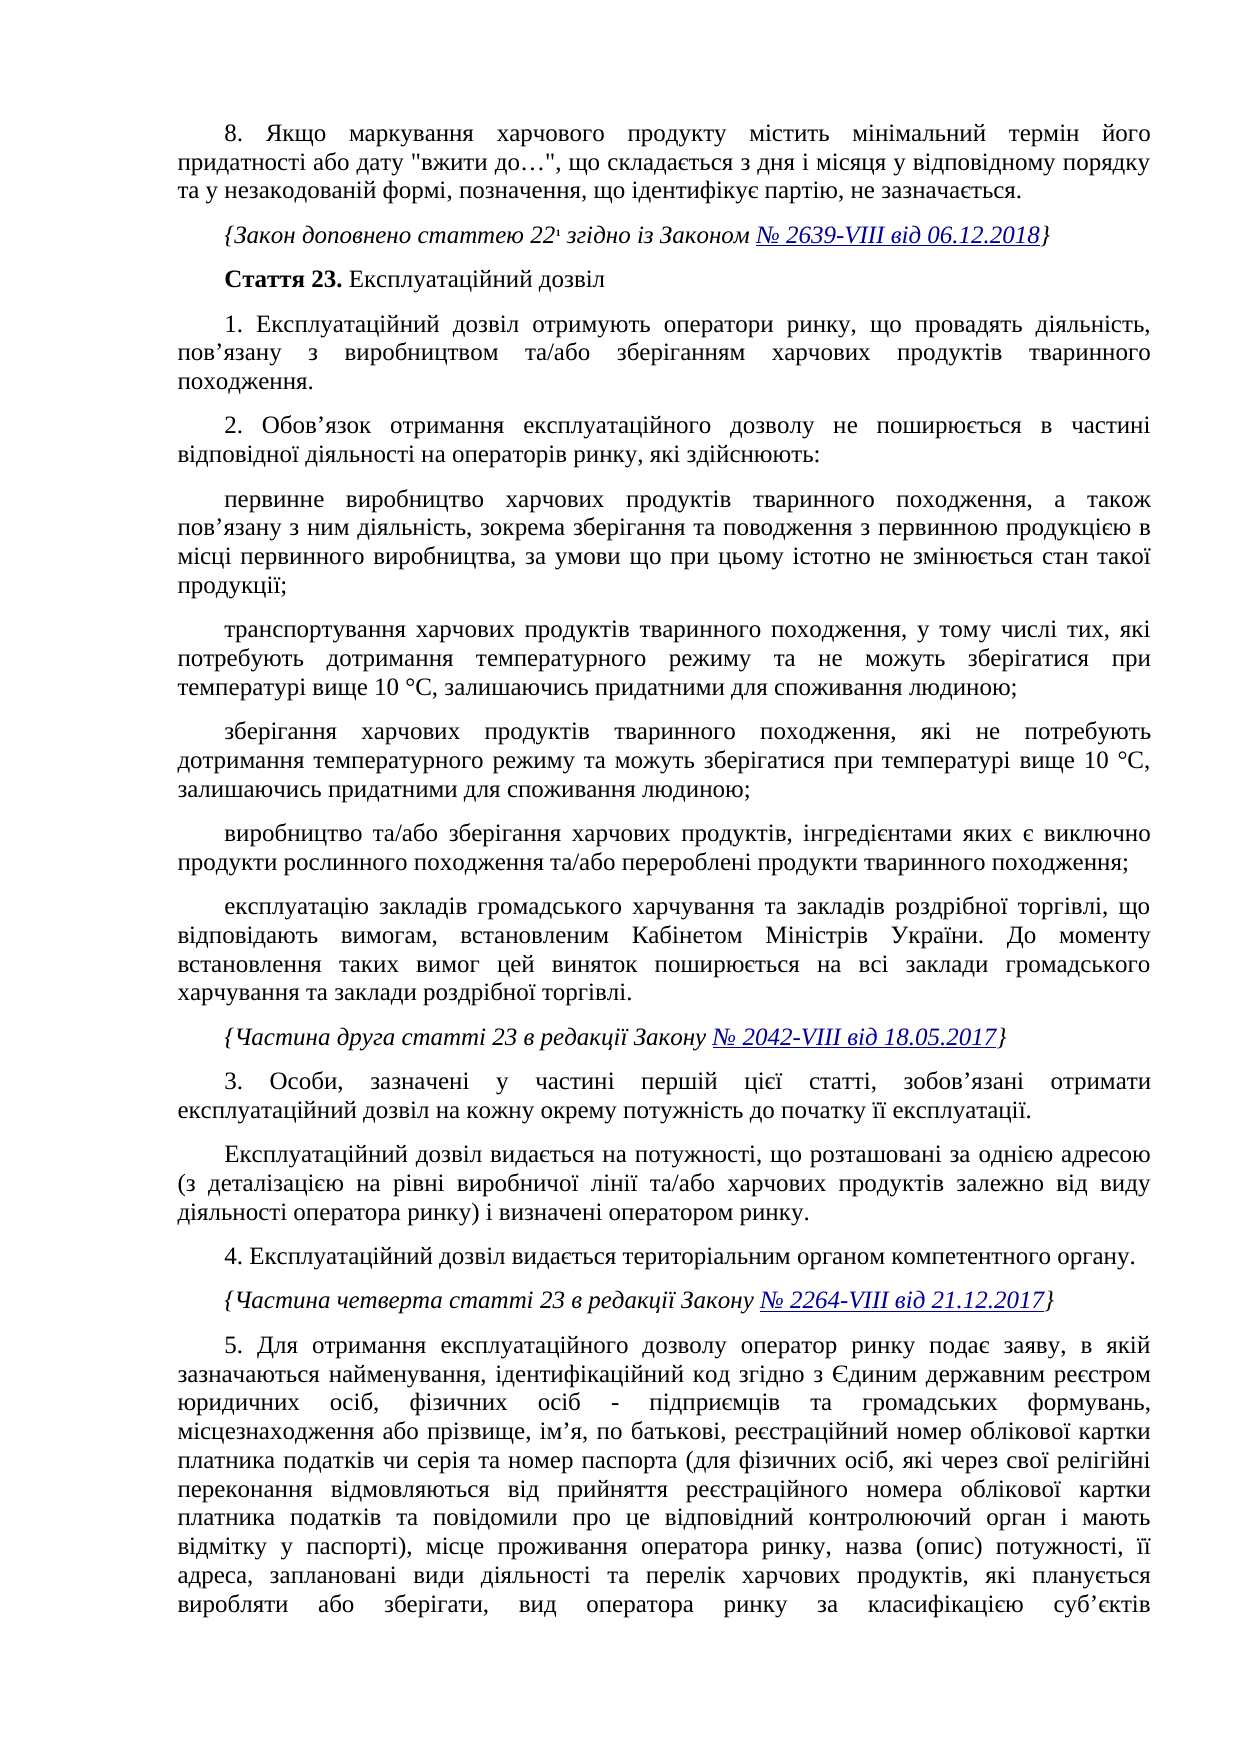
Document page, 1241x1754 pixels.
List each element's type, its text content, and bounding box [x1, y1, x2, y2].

text експлуатацію закладів громадського харчування та закладів роздрібної торгівлі, що відповідають вимогам, встановленим Кабінетом Міністрів України. До моменту встановлення таких вимог цей виняток поширюється на всі заклади громадського харчування та заклади роздрібної торгівлі. [177, 891, 1152, 1006]
text зберігання харчових продуктів тваринного походження, які не потребують дотримання температурного режиму та можуть зберігатися при температурі вище 10 °C, залишаючись придатними для споживання людиною; [177, 716, 1152, 802]
text 2. Обов’язок отримання експлуатаційного дозволу не поширюється в частині відповідної діяльності на операторів ринку, які здійснюють: [177, 411, 1152, 468]
text {Закон доповнено статтею 22-1 згідно із Законом № 2639-VIII від 06.12.2018} [177, 220, 1152, 249]
text 4. Експлуатаційний дозвіл видається територіальним органом компетентного органу. [177, 1241, 1152, 1270]
text транспортування харчових продуктів тваринного походження, у тому числі тих, які потребують дотримання температурного режиму та не можуть зберігатися при температурі вище 10 °C, залишаючись придатними для споживання людиною; [177, 614, 1152, 701]
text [177, 1330, 1152, 1617]
text первинне виробництво харчових продуктів тваринного походження, а також пов’язану з ним діяльність, зокрема зберігання та поводження з первинною продукцією в місці первинного виробництва, за умови що при цьому істотно не змінюється стан такої продукції; [177, 484, 1152, 599]
text Експлуатаційний дозвіл видається на потужності, що розташовані за однією адресою (з деталізацією на рівні виробничої лінії та/або харчових продуктів залежно від виду діяльності оператора ринку) і визначені оператором ринку. [177, 1139, 1152, 1226]
text Стаття 23. Експлуатаційний дозвіл [177, 264, 1152, 293]
text 3. Особи, зазначені у частині першій цієї статті, зобов’язані отримати експлуатаційний дозвіл на кожну окрему потужність до початку її експлуатації. [177, 1066, 1152, 1124]
text {Частина четверта статті 23 в редакції Закону № 2264-VIII від 21.12.2017} [177, 1286, 1152, 1314]
text {Частина друга статті 23 в редакції Закону № 2042-VIII від 18.05.2017} [177, 1022, 1152, 1051]
text 8. Якщо маркування харчового продукту містить мінімальний термін його придатності або дату "вжити до…", що складається з дня і місяця у відповідному порядку та у незакодованій формі, позначення, що ідентифікує партію, не зазначається. [177, 118, 1152, 204]
text 1. Експлуатаційний дозвіл отримують оператори ринку, що провадять діяльність, пов’язану з виробництвом та/або зберіганням харчових продуктів тваринного походження. [177, 309, 1152, 395]
text виробництво та/або зберігання харчових продуктів, інгредієнтами яких є виключно продукти рослинного походження та/або перероблені продукти тваринного походження; [177, 818, 1152, 876]
